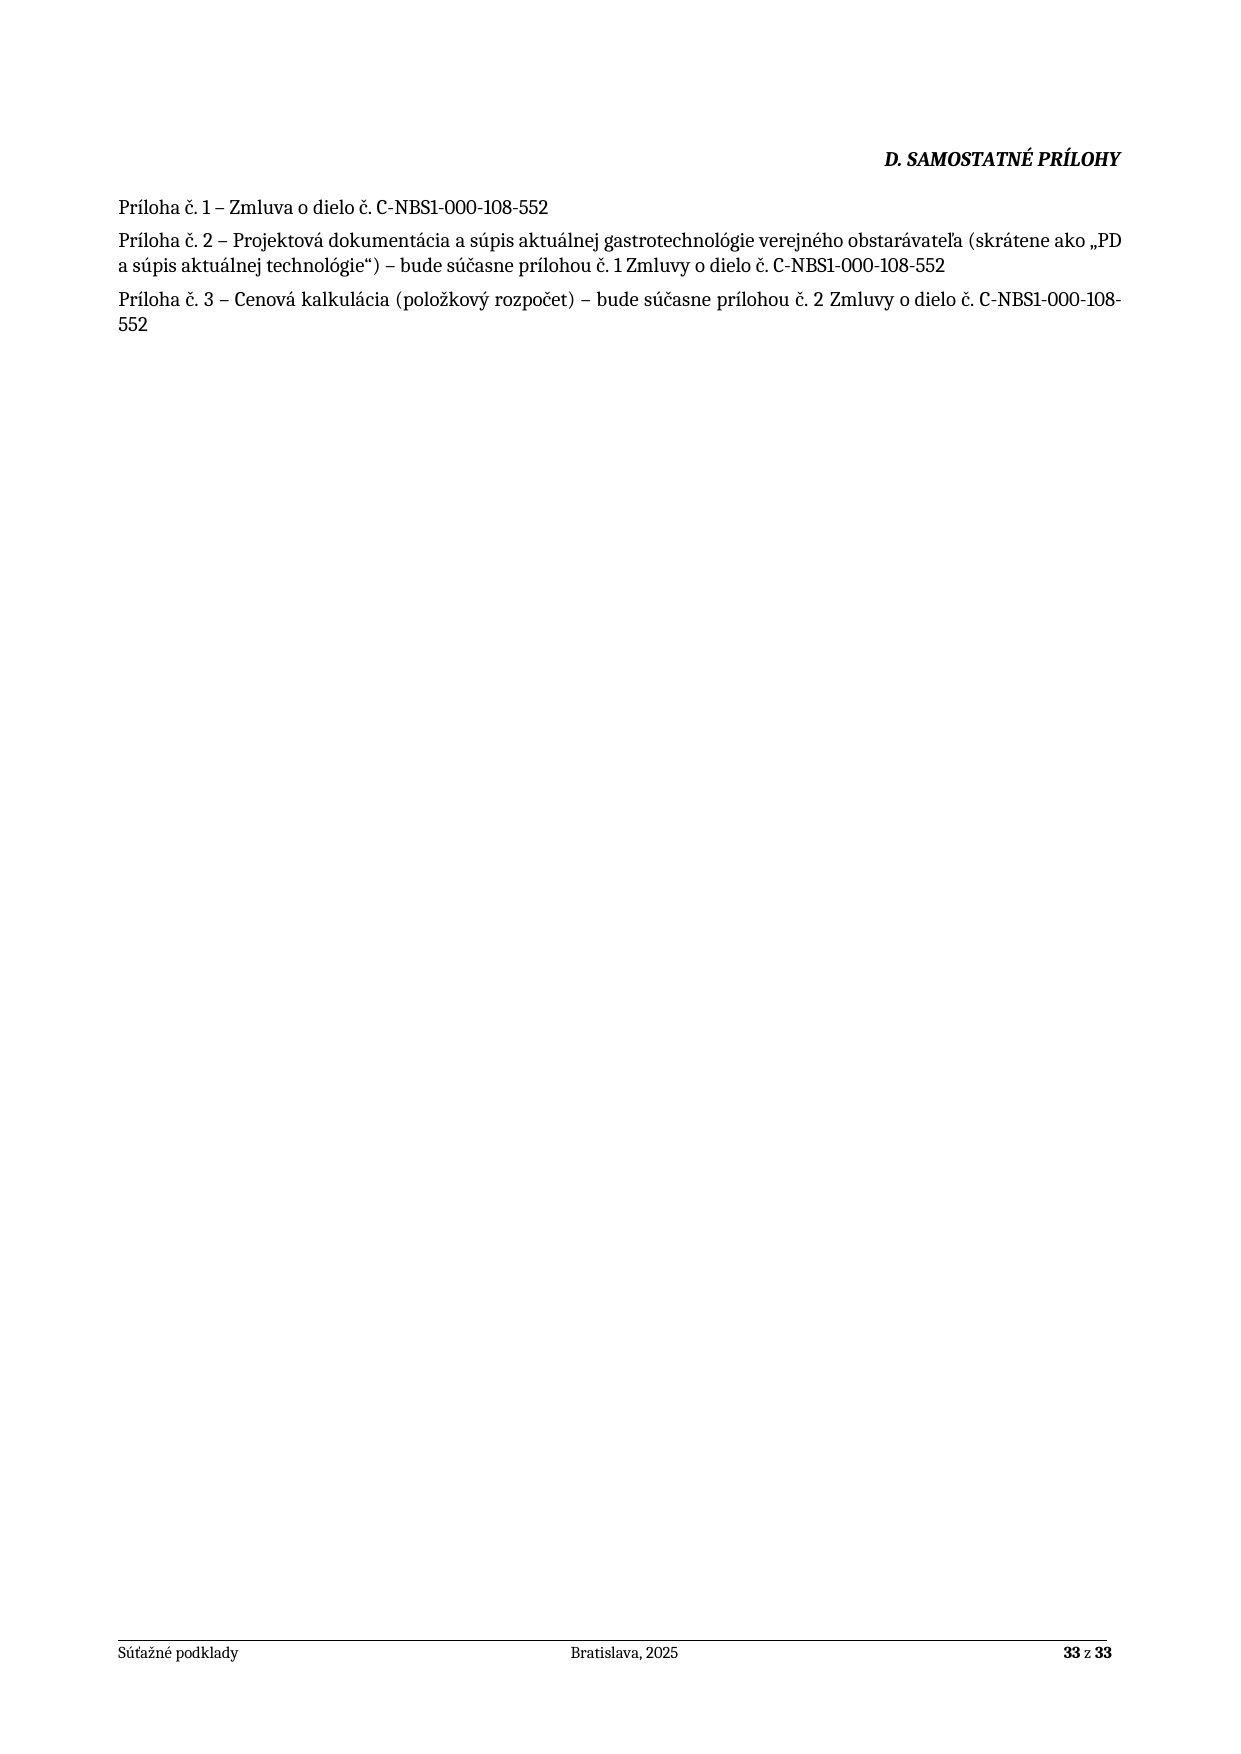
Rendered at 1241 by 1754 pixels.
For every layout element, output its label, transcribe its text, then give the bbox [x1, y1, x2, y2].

text Príloha č. 1 – Zmluva o dielo č. C-NBS1-000-108-552 [118, 196, 1122, 219]
text D. SAMOSTATNÉ PRÍLOHY [783, 148, 1122, 172]
text Príloha č. 3 – Cenová kalkulácia (položkový rozpočet) – bude súčasne prílohou č. 2 Zmluvy o dielo č. C-NBS1-000-108-552 [118, 288, 1122, 337]
text Príloha č. 2 – Projektová dokumentácia a súpis aktuálnej gastrotechnológie verejného obstarávateľa (skrátene ako „PD a súpis aktuálnej technológie“) – bude súčasne prílohou č. 1 Zmluvy o dielo č. C-NBS1-000-108-552 [118, 229, 1122, 278]
